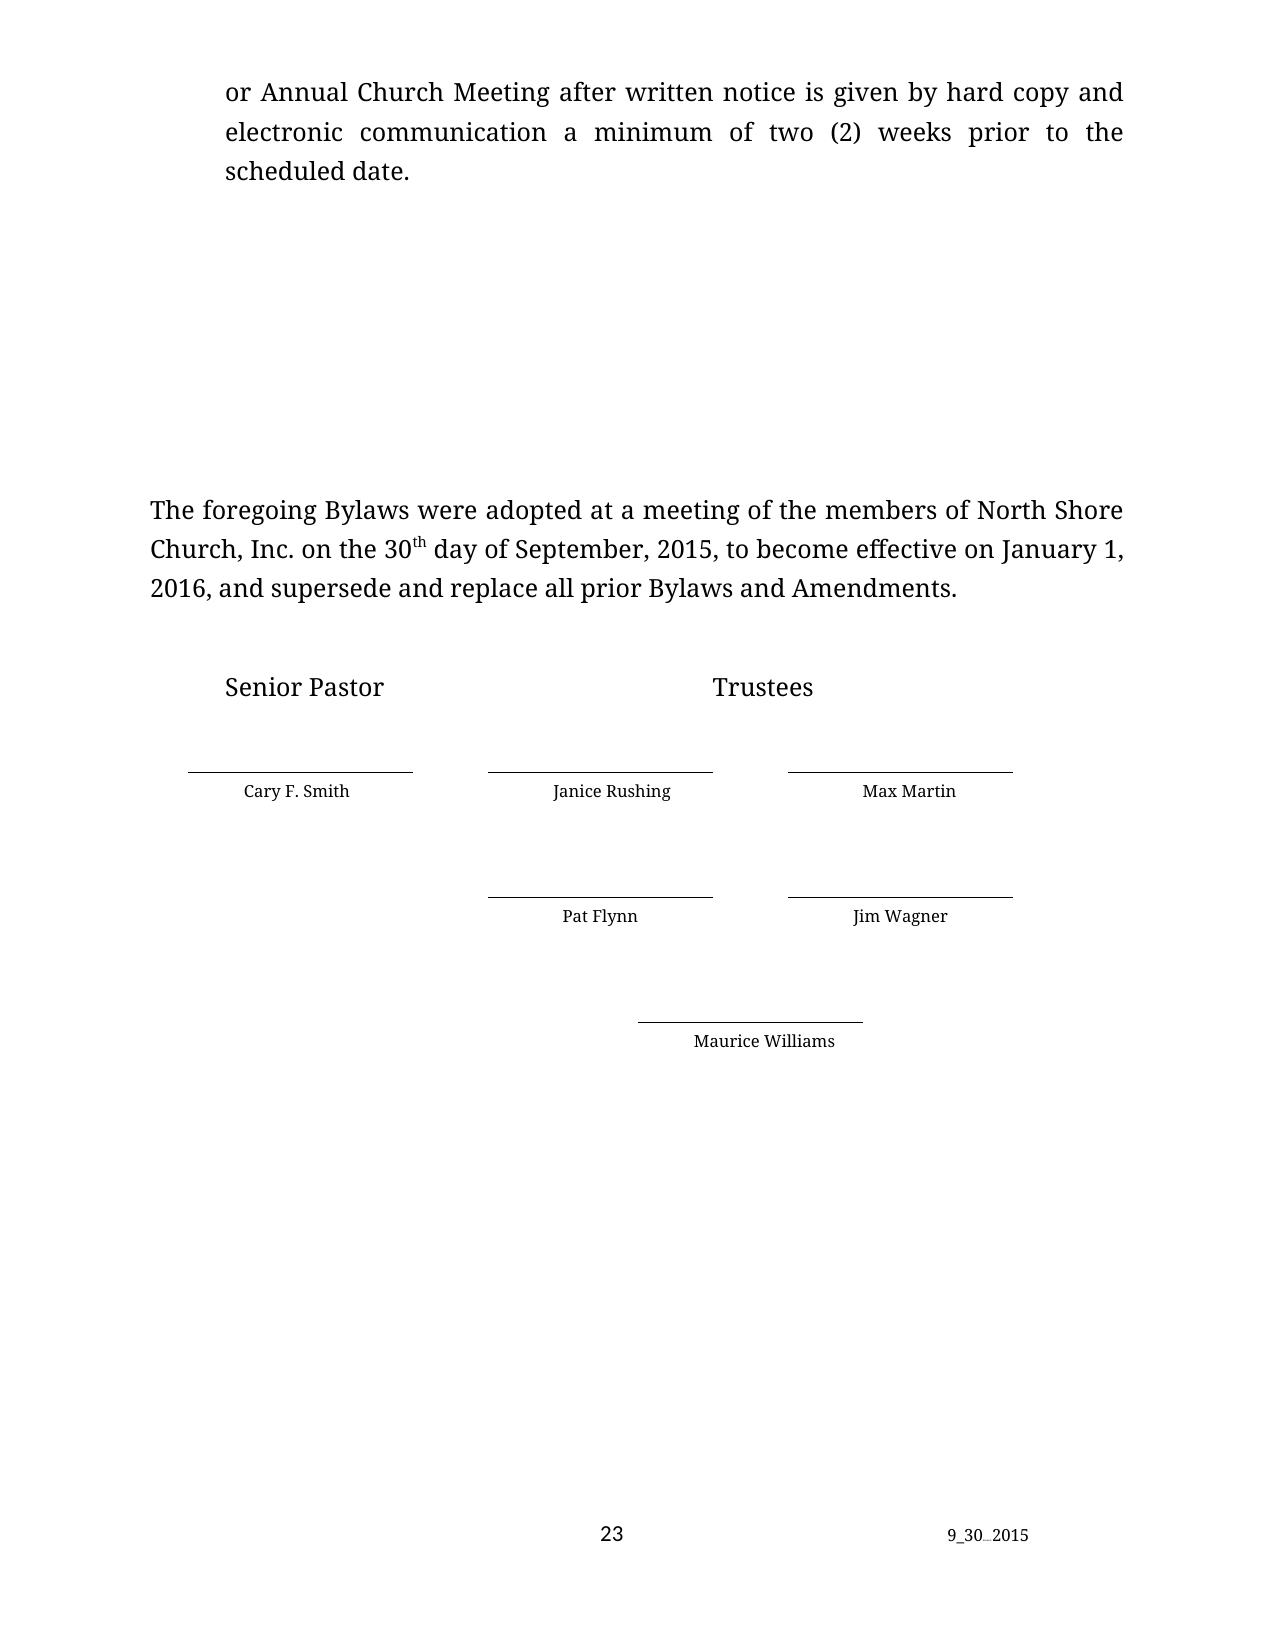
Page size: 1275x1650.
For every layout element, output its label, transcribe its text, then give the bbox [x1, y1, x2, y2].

text Pat Flynn Jim Wagner [150, 905, 1125, 927]
text The foregoing Bylaws were adopted at a meeting of the members of North Shore Church, Inc. on the 30th day of September, 2015, to become effective on January 1, 2016, and supersede and replace all prior Bylaws and Amendments. [150, 492, 1125, 605]
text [225, 75, 1125, 187]
text Senior Pastor Trustees [150, 670, 1125, 704]
text Cary F. Smith Janice Rushing Max Martin [150, 780, 1125, 802]
text Maurice Williams [150, 1030, 1125, 1053]
